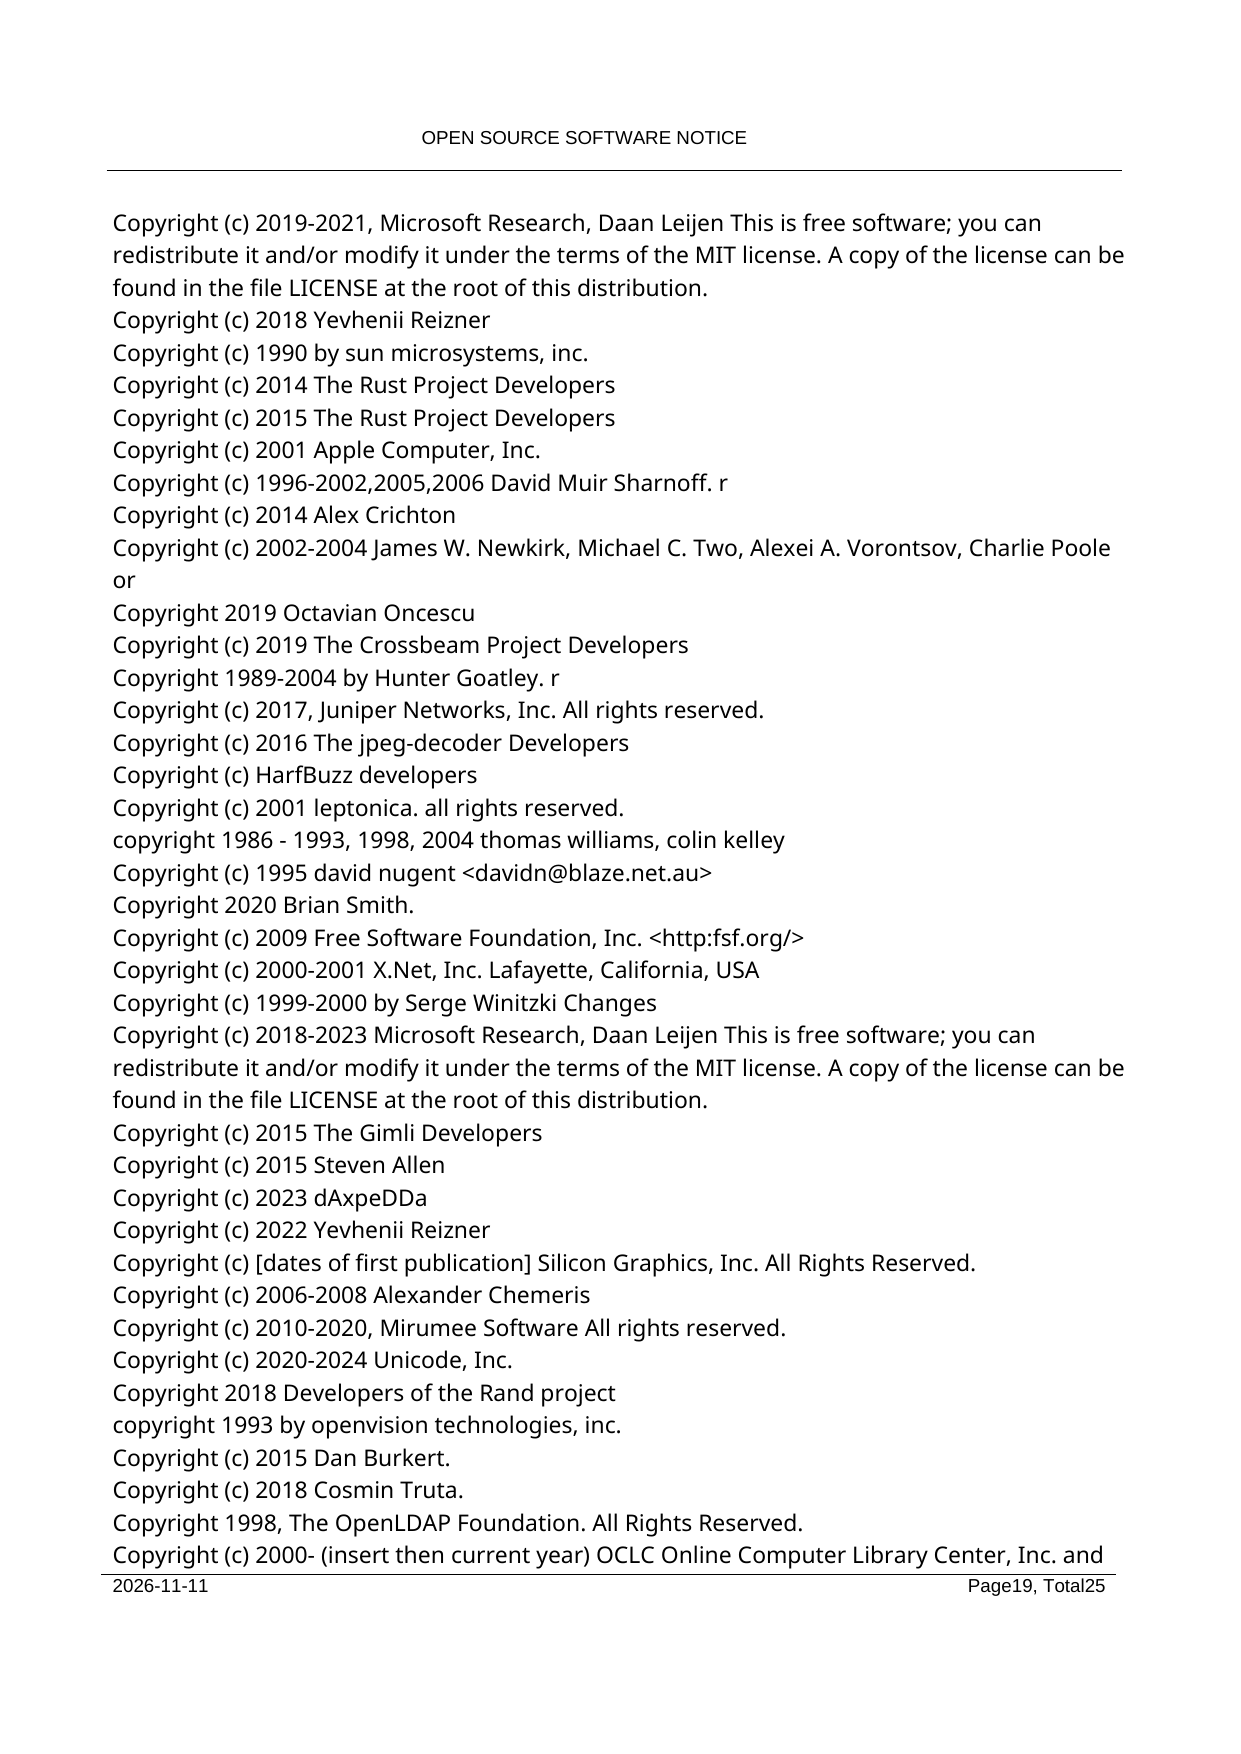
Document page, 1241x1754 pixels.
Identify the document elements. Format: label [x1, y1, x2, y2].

text [112, 206, 1128, 1571]
